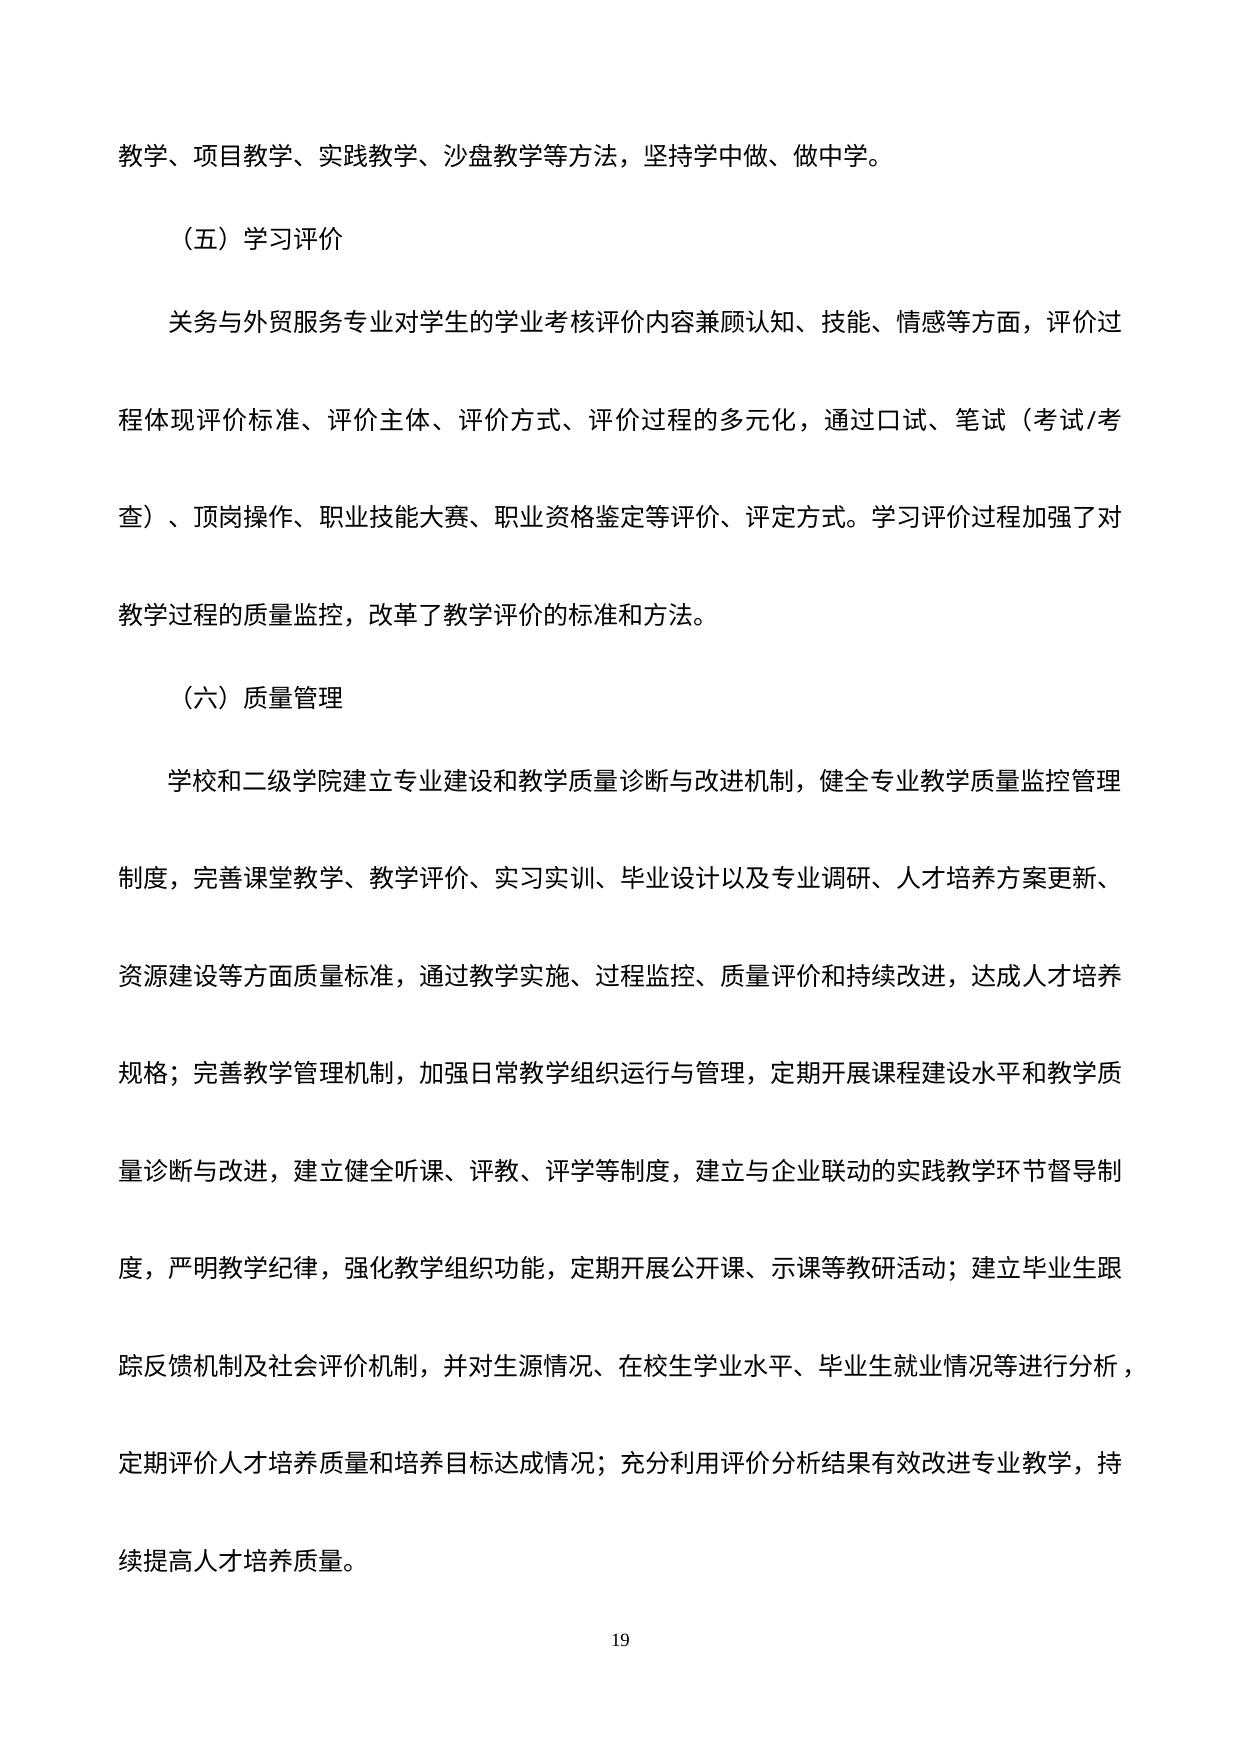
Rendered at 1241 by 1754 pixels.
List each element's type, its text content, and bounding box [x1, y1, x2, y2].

text 学校和二级学院建立专业建设和教学质量诊断与改进机制，健全专业教学质量监控管理制度，完善课堂教学、教学评价、实习实训、毕业设计以及专业调研、人才培养方案更新、资源建设等方面质量标准，通过教学实施、过程监控、质量评价和持续改进，达成人才培养规格；完善教学管理机制，加强日常教学组织运行与管理，定期开展课程建设水平和教学质量诊断与改进，建立健全听课、评教、评学等制度，建立与企业联动的实践教学环节督导制度，严明教学纪律，强化教学组织功能，定期开展公开课、示课等教研活动；建立毕业生跟踪反馈机制及社会评价机制，并对生源情况、在校生学业水平、毕业生就业情况等进行分析，定期评价人才培养质量和培养目标达成情况；充分利用评价分析结果有效改进专业教学，持续提高人才培养质量。 [118, 747, 1122, 1592]
text （五）学习评价 [118, 205, 1122, 270]
text 关务与外贸服务专业对学生的学业考核评价内容兼顾认知、技能、情感等方面，评价过程体现评价标准、评价主体、评价方式、评价过程的多元化，通过口试、笔试（考试/考查）、顶岗操作、职业技能大赛、职业资格鉴定等评价、评定方式。学习评价过程加强了对教学过程的质量监控，改革了教学评价的标准和方法。 [118, 288, 1122, 646]
text （六）质量管理 [118, 664, 1122, 729]
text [118, 122, 1122, 187]
